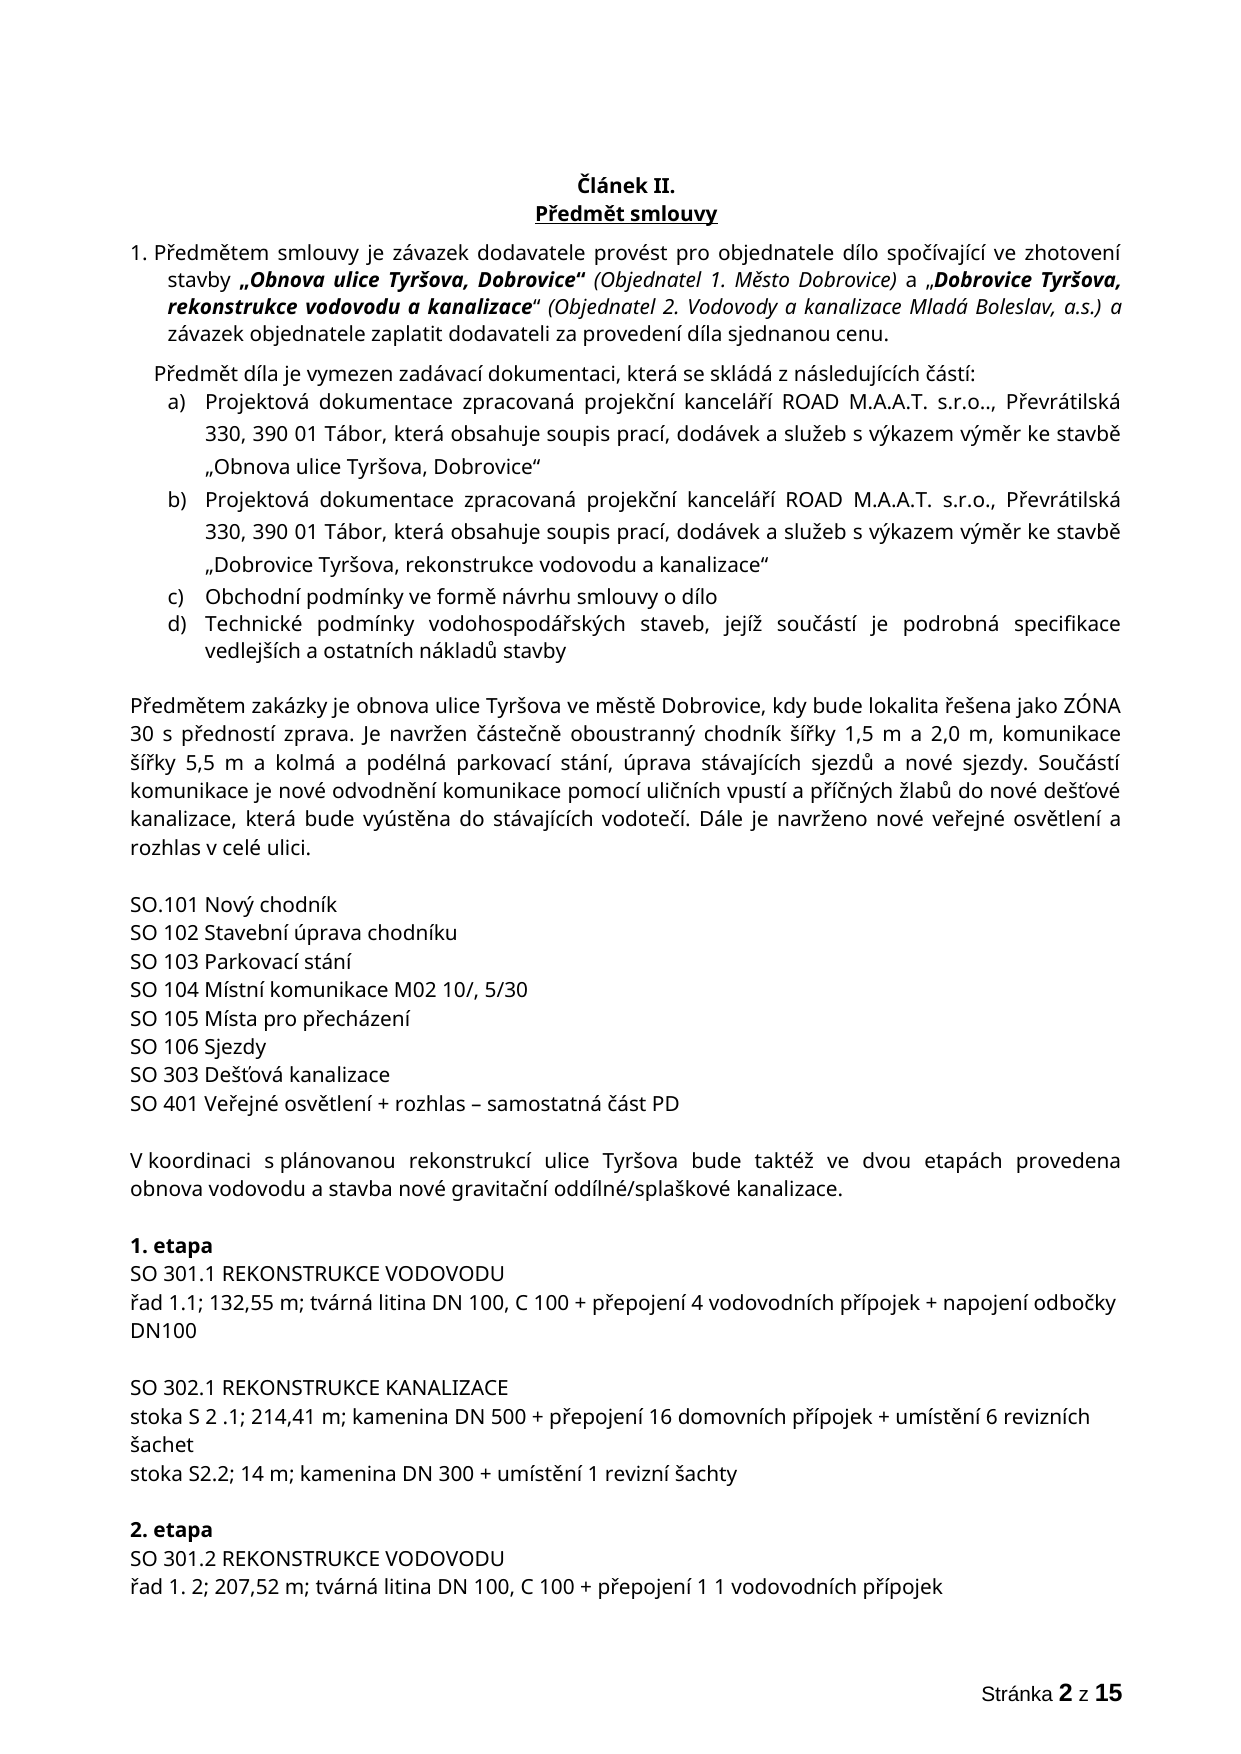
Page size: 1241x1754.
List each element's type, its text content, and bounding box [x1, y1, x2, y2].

text Předmět díla je vymezen zadávací dokumentaci, která se skládá z následujících částí: [130, 360, 1122, 387]
text SO 102 Stavební úprava chodníku [130, 918, 1122, 947]
text stoka S 2 .1; 214,41 m; kamenina DN 500 + přepojení 16 domovních přípojek + umístění 6 revizních šachet [130, 1402, 1122, 1459]
text stoka S2.2; 14 m; kamenina DN 300 + umístění 1 revizní šachty [130, 1459, 1122, 1487]
list Projektová dokumentace zpracovaná projekční kanceláří ROAD M.A.A.T. s.r.o.., Převrátilská 330, 390 01 Tábor, která obsahuje soupis prací, dodávek a služeb s výkazem výměr ke stavbě „Obnova ulice Tyršova, Dobrovice“ [167, 387, 1122, 481]
text SO 104 Místní komunikace M02 10/, 5/30 [130, 975, 1122, 1004]
text 2. etapa [130, 1516, 1122, 1544]
text řad 1.1; 132,55 m; tvárná litina DN 100, C 100 + přepojení 4 vodovodních přípojek + napojení odbočky DN100 [130, 1288, 1122, 1345]
list Předmětem smlouvy je závazek dodavatele provést pro objednatele dílo spočívající ve zhotovení stavby „Obnova ulice Tyršova, Dobrovice“ (Objednatel 1. Město Dobrovice) a „Dobrovice Tyršova, rekonstrukce vodovodu a kanalizace“ (Objednatel 2. Vodovody a kanalizace Mladá Boleslav, a.s.) a závazek objednatele zaplatit dodavateli za provedení díla sjednanou cenu. [130, 239, 1122, 347]
text Článek II. [130, 172, 1122, 199]
text SO 106 Sjezdy [130, 1032, 1122, 1061]
text SO.101 Nový chodník [130, 890, 1122, 918]
text SO 303 Dešťová kanalizace [130, 1061, 1122, 1089]
text SO 103 Parkovací stání [130, 947, 1122, 975]
list Technické podmínky vodohospodářských staveb, jejíž součástí je podrobná specifikace vedlejších a ostatních nákladů stavby [167, 609, 1122, 664]
text V koordinaci s plánovanou rekonstrukcí ulice Tyršova bude taktéž ve dvou etapách provedena obnova vodovodu a stavba nové gravitační oddílné/splaškové kanalizace. [130, 1146, 1122, 1203]
text SO 301.2 REKONSTRUKCE VODOVODU [130, 1544, 1122, 1572]
list Projektová dokumentace zpracovaná projekční kanceláří ROAD M.A.A.T. s.r.o., Převrátilská 330, 390 01 Tábor, která obsahuje soupis prací, dodávek a služeb s výkazem výměr ke stavbě „Dobrovice Tyršova, rekonstrukce vodovodu a kanalizace“ [167, 485, 1122, 578]
text Předmět smlouvy [130, 199, 1122, 226]
text SO 401 Veřejné osvětlení + rozhlas – samostatná část PD [130, 1089, 1122, 1117]
text SO 105 Místa pro přecházení [130, 1004, 1122, 1032]
text SO 302.1 REKONSTRUKCE KANALIZACE [130, 1373, 1122, 1402]
text Předmětem zakázky je obnova ulice Tyršova ve městě Dobrovice, kdy bude lokalita řešena jako ZÓNA 30 s předností zprava. Je navržen částečně oboustranný chodník šířky 1,5 m a 2,0 m, komunikace šířky 5,5 m a kolmá a podélná parkovací stání, úprava stávajících sjezdů a nové sjezdy. Součástí komunikace je nové odvodnění komunikace pomocí uličních vpustí a příčných žlabů do nové dešťové kanalizace, která bude vyústěna do stávajících vodotečí. Dále je navrženo nové veřejné osvětlení a rozhlas v celé ulici. [130, 691, 1122, 861]
text SO 301.1 REKONSTRUKCE VODOVODU [130, 1259, 1122, 1288]
text 1. etapa [130, 1231, 1122, 1259]
list Obchodní podmínky ve formě návrhu smlouvy o dílo [167, 582, 1122, 609]
text řad 1. 2; 207,52 m; tvárná litina DN 100, C 100 + přepojení 1 1 vodovodních přípojek [130, 1572, 1122, 1601]
